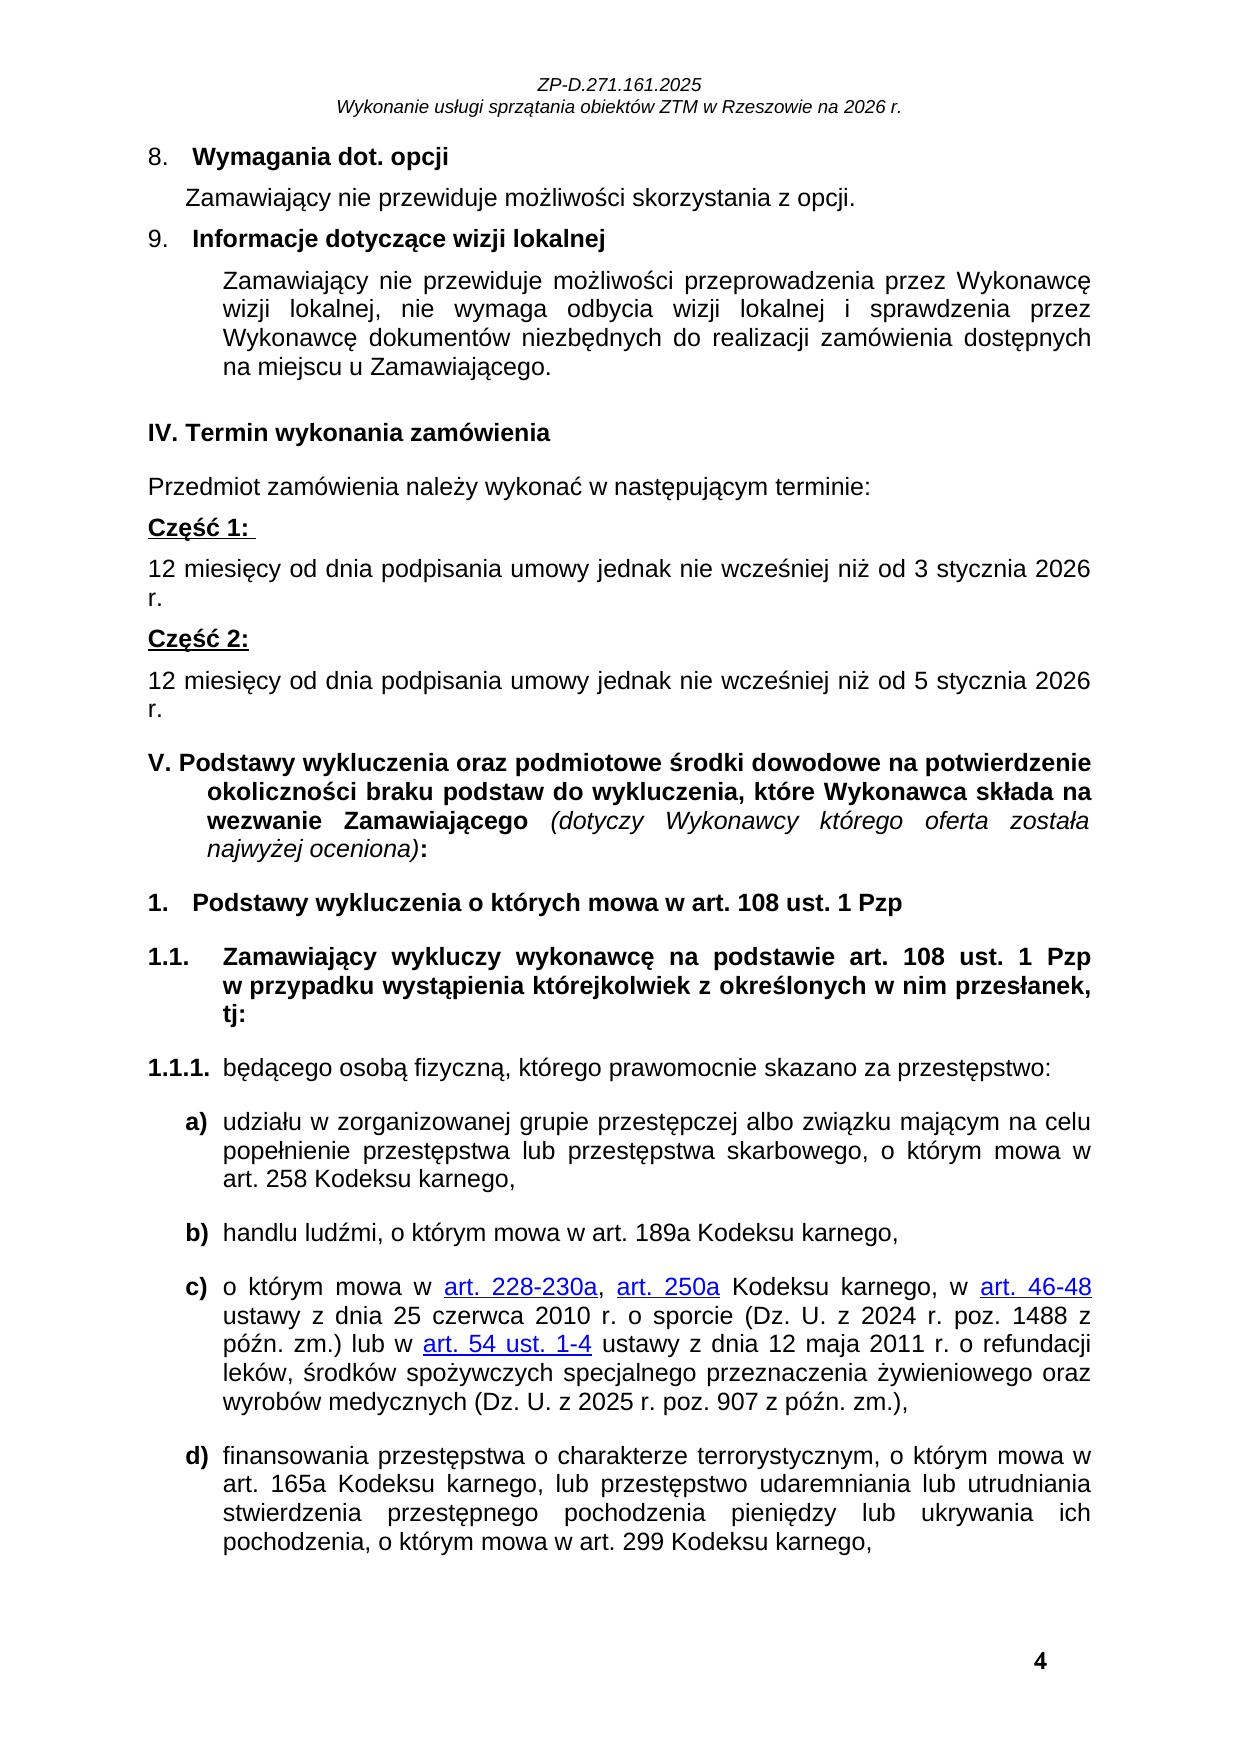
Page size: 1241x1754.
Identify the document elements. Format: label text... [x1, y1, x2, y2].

text Przedmiot zamówienia należy wykonać w następującym terminie: [148, 472, 1092, 501]
text Zamawiający nie przewiduje możliwości przeprowadzenia przez Wykonawcę wizji lokalnej, nie wymaga odbycia wizji lokalnej i sprawdzenia przez Wykonawcę dokumentów niezbędnych do realizacji zamówienia dostępnych na miejscu u Zamawiającego. [223, 266, 1092, 381]
list Zamawiający wykluczy wykonawcę na podstawie art. 108 ust. 1 Pzp w przypadku wystąpienia którejkolwiek z określonych w nim przesłanek, tj: [148, 942, 1092, 1028]
text Część 1: [148, 513, 1092, 542]
list o którym mowa w art. 228-230a, art. 250a Kodeksu karnego, w art. 46-48 ustawy z dnia 25 czerwca 2010 r. o sporcie (Dz. U. z 2024 r. poz. 1488 z późn. zm.) lub w art. 54 ust. 1-4 ustawy z dnia 12 maja 2011 r. o refundacji leków, środków spożywczych specjalnego przeznaczenia żywieniowego oraz wyrobów medycznych (Dz. U. z 2025 r. poz. 907 z późn. zm.), [185, 1272, 1092, 1416]
text IV. Termin wykonania zamówienia [148, 418, 1092, 447]
list będącego osobą fizyczną, którego prawomocnie skazano za przestępstwo: [148, 1053, 1092, 1082]
text Zamawiający nie przewiduje możliwości skorzystania z opcji. [185, 183, 1092, 212]
list Informacje dotyczące wizji lokalnej [148, 224, 1092, 253]
text 12 miesięcy od dnia podpisania umowy jednak nie wcześniej niż od 5 stycznia 2026 r. [148, 666, 1092, 723]
text V. Podstawy wykluczenia oraz podmiotowe środki dowodowe na potwierdzenie okoliczności braku podstaw do wykluczenia, które Wykonawca składa na wezwanie Zamawiającego (dotyczy Wykonawcy którego oferta została najwyżej oceniona): [148, 748, 1092, 863]
list handlu ludźmi, o którym mowa w art. 189a Kodeksu karnego, [185, 1218, 1092, 1247]
list finansowania przestępstwa o charakterze terrorystycznym, o którym mowa w art. 165a Kodeksu karnego, lub przestępstwo udaremniania lub utrudniania stwierdzenia przestępnego pochodzenia pieniędzy lub ukrywania ich pochodzenia, o którym mowa w art. 299 Kodeksu karnego, [185, 1441, 1092, 1556]
list udziału w zorganizowanej grupie przestępczej albo związku mającym na celu popełnienie przestępstwa lub przestępstwa skarbowego, o którym mowa w art. 258 Kodeksu karnego, [185, 1107, 1092, 1193]
list Wymagania dot. opcji [148, 142, 1092, 171]
text 12 miesięcy od dnia podpisania umowy jednak nie wcześniej niż od 3 stycznia 2026 r. [148, 554, 1092, 612]
text 1. Podstawy wykluczenia o których mowa w art. 108 ust. 1 Pzp [148, 888, 1092, 917]
text Część 2: [148, 624, 1092, 653]
